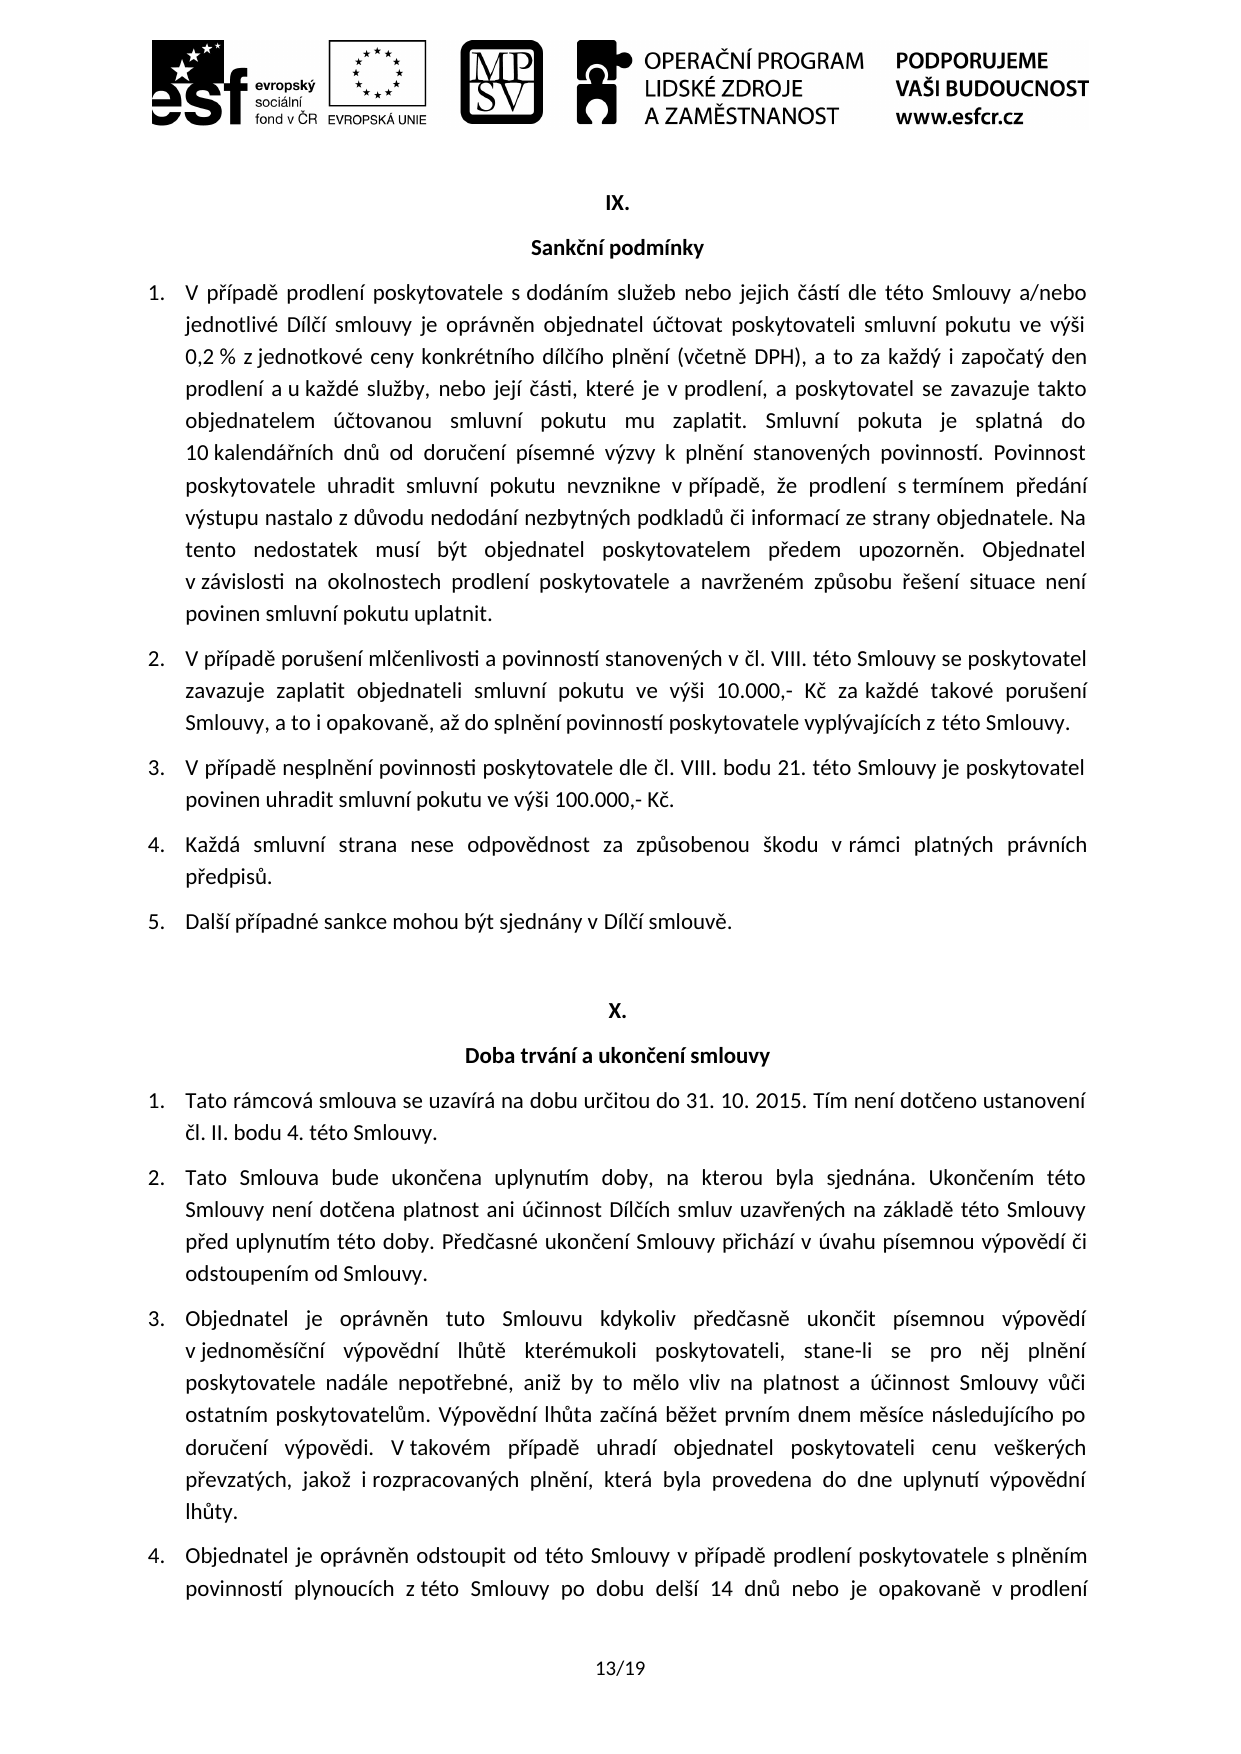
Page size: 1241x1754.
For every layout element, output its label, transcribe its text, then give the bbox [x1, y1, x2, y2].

list Tato rámcová smlouva se uzavírá na dobu určitou do 31. 10. 2015. Tím není dotčeno ustanovení čl. II. bodu 4. této Smlouvy. [148, 1086, 1087, 1146]
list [148, 1542, 1087, 1602]
list V případě prodlení poskytovatele s dodáním služeb nebo jejich částí dle této Smlouvy a/nebo jednotlivé Dílčí smlouvy je oprávněn objednatel účtovat poskytovateli smluvní pokutu ve výši 0,2 % z jednotkové ceny konkrétního dílčího plnění (včetně DPH), a to za každý i započatý den prodlení a u každé služby, nebo její části, které je v prodlení, a poskytovatel se zavazuje takto objednatelem účtovanou smluvní pokutu mu zaplatit. Smluvní pokuta je splatná do 10 kalendářních dnů od doručení písemné výzvy k plnění stanovených povinností. Povinnost poskytovatele uhradit smluvní pokutu nevznikne v případě, že prodlení s termínem předání výstupu nastalo z důvodu nedodání nezbytných podkladů či informací ze strany objednatele. Na tento nedostatek musí být objednatel poskytovatelem předem upozorněn. Objednatel v závislosti na okolnostech prodlení poskytovatele a navrženém způsobu řešení situace není povinen smluvní pokutu uplatnit. [148, 278, 1087, 627]
list Tato Smlouva bude ukončena uplynutím doby, na kterou byla sjednána. Ukončením této Smlouvy není dotčena platnost ani účinnost Dílčích smluv uzavřených na základě této Smlouvy před uplynutím této doby. Předčasné ukončení Smlouvy přichází v úvahu písemnou výpovědí či odstoupením od Smlouvy. [148, 1163, 1087, 1287]
list Objednatel je oprávněn tuto Smlouvu kdykoliv předčasně ukončit písemnou výpovědí v jednoměsíční výpovědní lhůtě kterémukoli poskytovateli, stane-li se pro něj plnění poskytovatele nadále nepotřebné, aniž by to mělo vliv na platnost a účinnost Smlouvy vůči ostatním poskytovatelům. Výpovědní lhůta začíná běžet prvním dnem měsíce následujícího po doručení výpovědi. V takovém případě uhradí objednatel poskytovateli cenu veškerých převzatých, jakož i rozpracovaných plnění, která byla provedena do dne uplynutí výpovědní lhůty. [148, 1304, 1087, 1525]
list Další případné sankce mohou být sjednány v Dílčí smlouvě. [148, 907, 1087, 935]
text IX. [148, 188, 1087, 216]
list Každá smluvní strana nese odpovědnost za způsobenou škodu v rámci platných právních předpisů. [148, 830, 1087, 890]
text Sankční podmínky [148, 233, 1087, 261]
text Doba trvání a ukončení smlouvy [148, 1041, 1087, 1069]
list V případě nesplnění povinnosti poskytovatele dle čl. VIII. bodu 21. této Smlouvy je poskytovatel povinen uhradit smluvní pokutu ve výši 100.000,- Kč. [148, 753, 1087, 813]
list V případě porušení mlčenlivosti a povinností stanovených v čl. VIII. této Smlouvy se poskytovatel zavazuje zaplatit objednateli smluvní pokutu ve výši 10.000,- Kč za každé takové porušení Smlouvy, a to i opakovaně, až do splnění povinností poskytovatele vyplývajících z této Smlouvy. [148, 644, 1087, 737]
picture [152, 40, 1089, 130]
text X. [148, 996, 1087, 1024]
